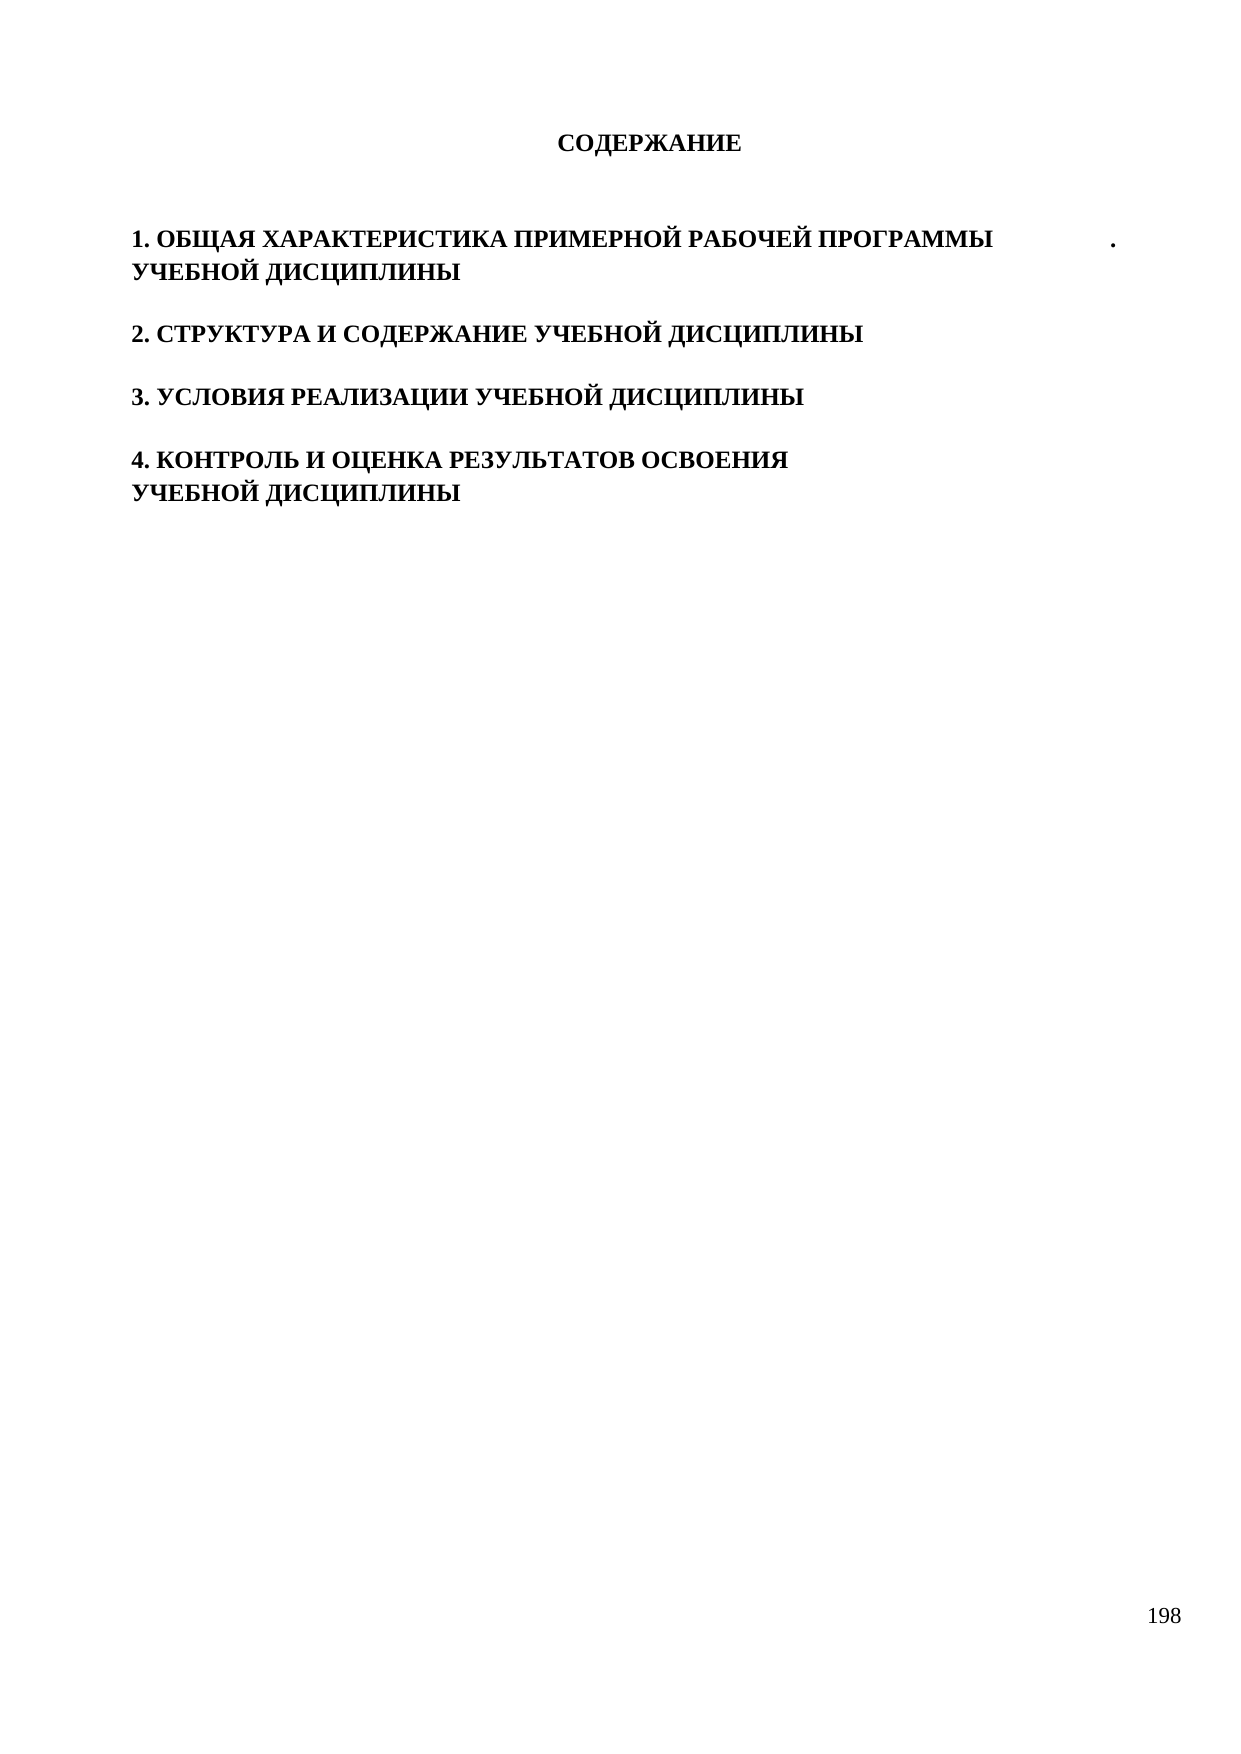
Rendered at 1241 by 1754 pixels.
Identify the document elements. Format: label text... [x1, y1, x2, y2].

text СОДЕРЖАНИЕ [118, 128, 1181, 156]
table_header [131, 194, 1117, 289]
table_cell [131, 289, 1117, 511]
